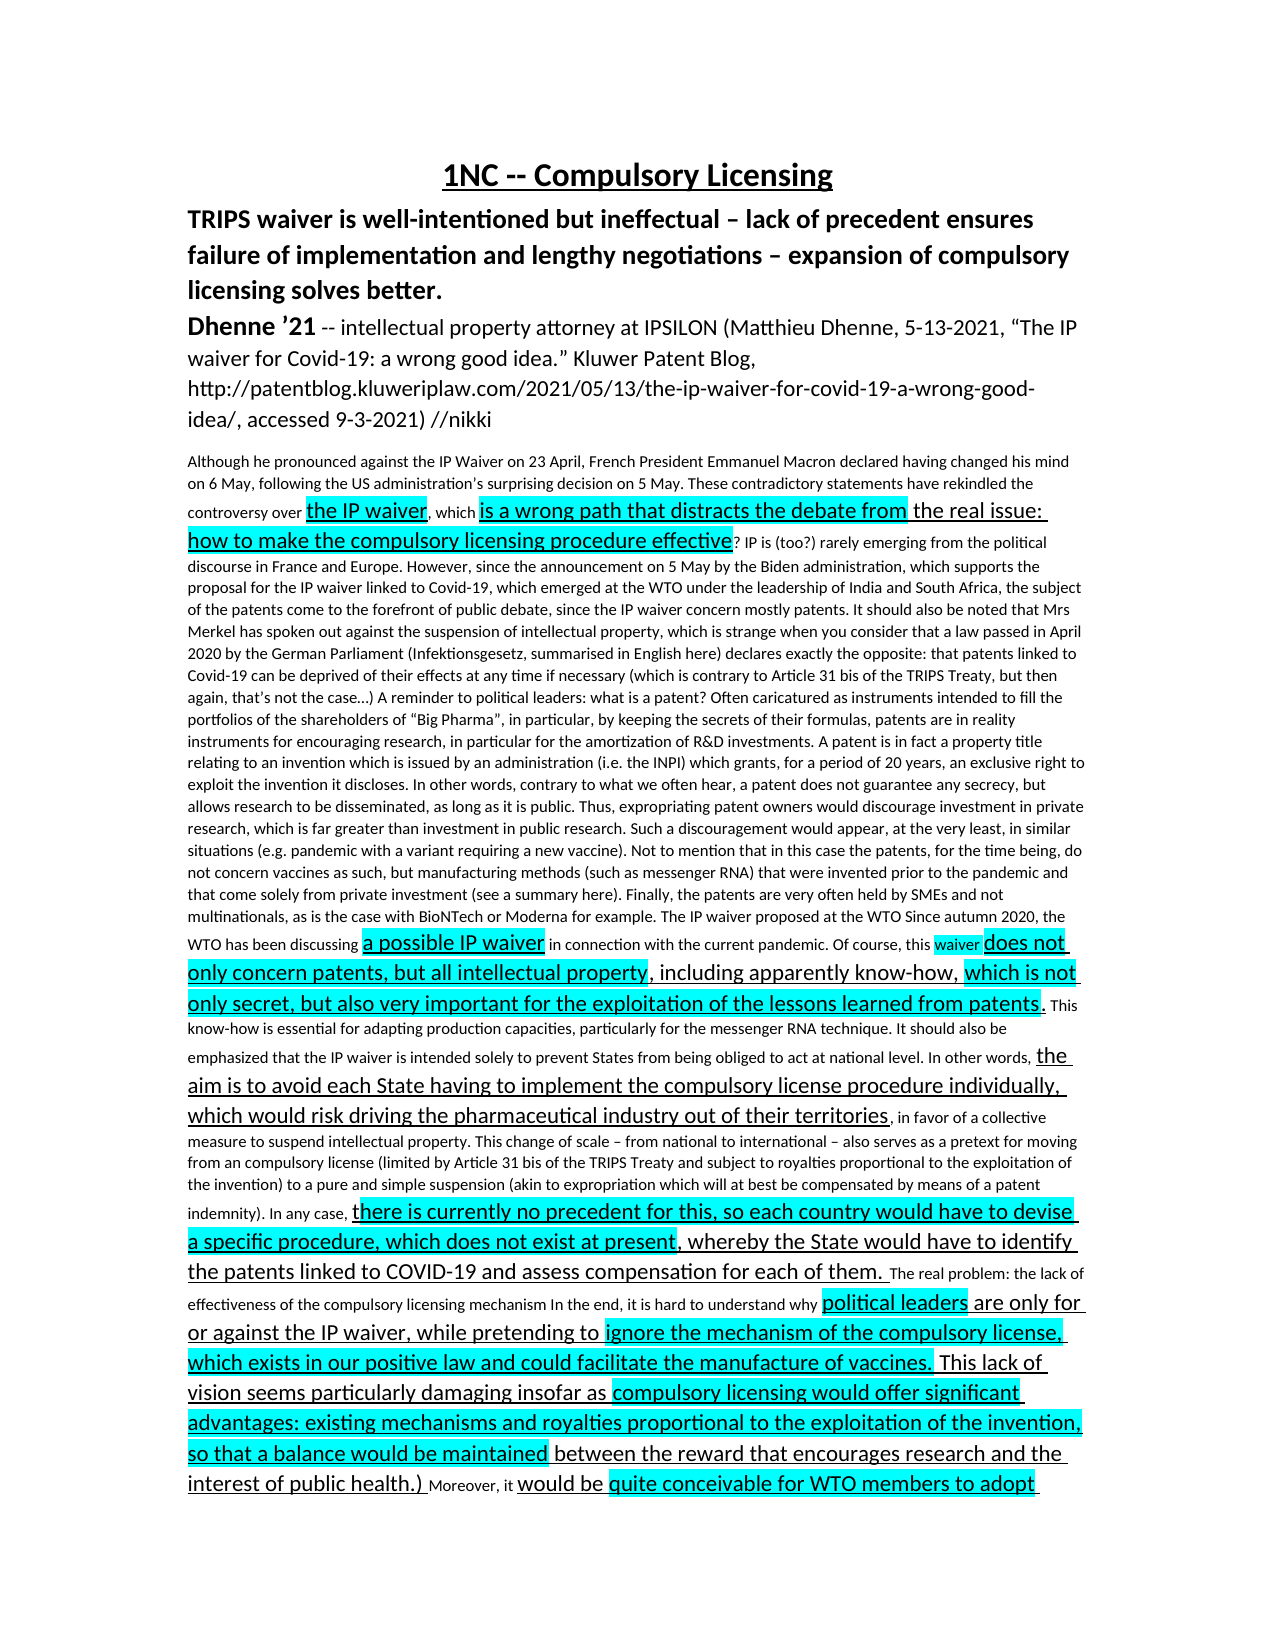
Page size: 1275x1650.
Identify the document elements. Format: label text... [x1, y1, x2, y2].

subtitle TRIPS waiver is well-intentioned but ineffectual – lack of precedent ensures failure of implementation and lengthy negotiations – expansion of compulsory licensing solves better. [187, 202, 1087, 307]
subtitle 1NC -- Compulsory Licensing [187, 154, 1087, 195]
text Dhenne ’21 -- intellectual property attorney at IPSILON (Matthieu Dhenne, 5-13-2021, “The IP waiver for Covid-19: a wrong good idea.” Kluwer Patent Blog, http://patentblog.kluweriplaw.com/2021/05/13/the-ip-waiver-for-covid-19-a-wrong-good-idea/, accessed 9-3-2021) //nikki [187, 309, 1087, 433]
